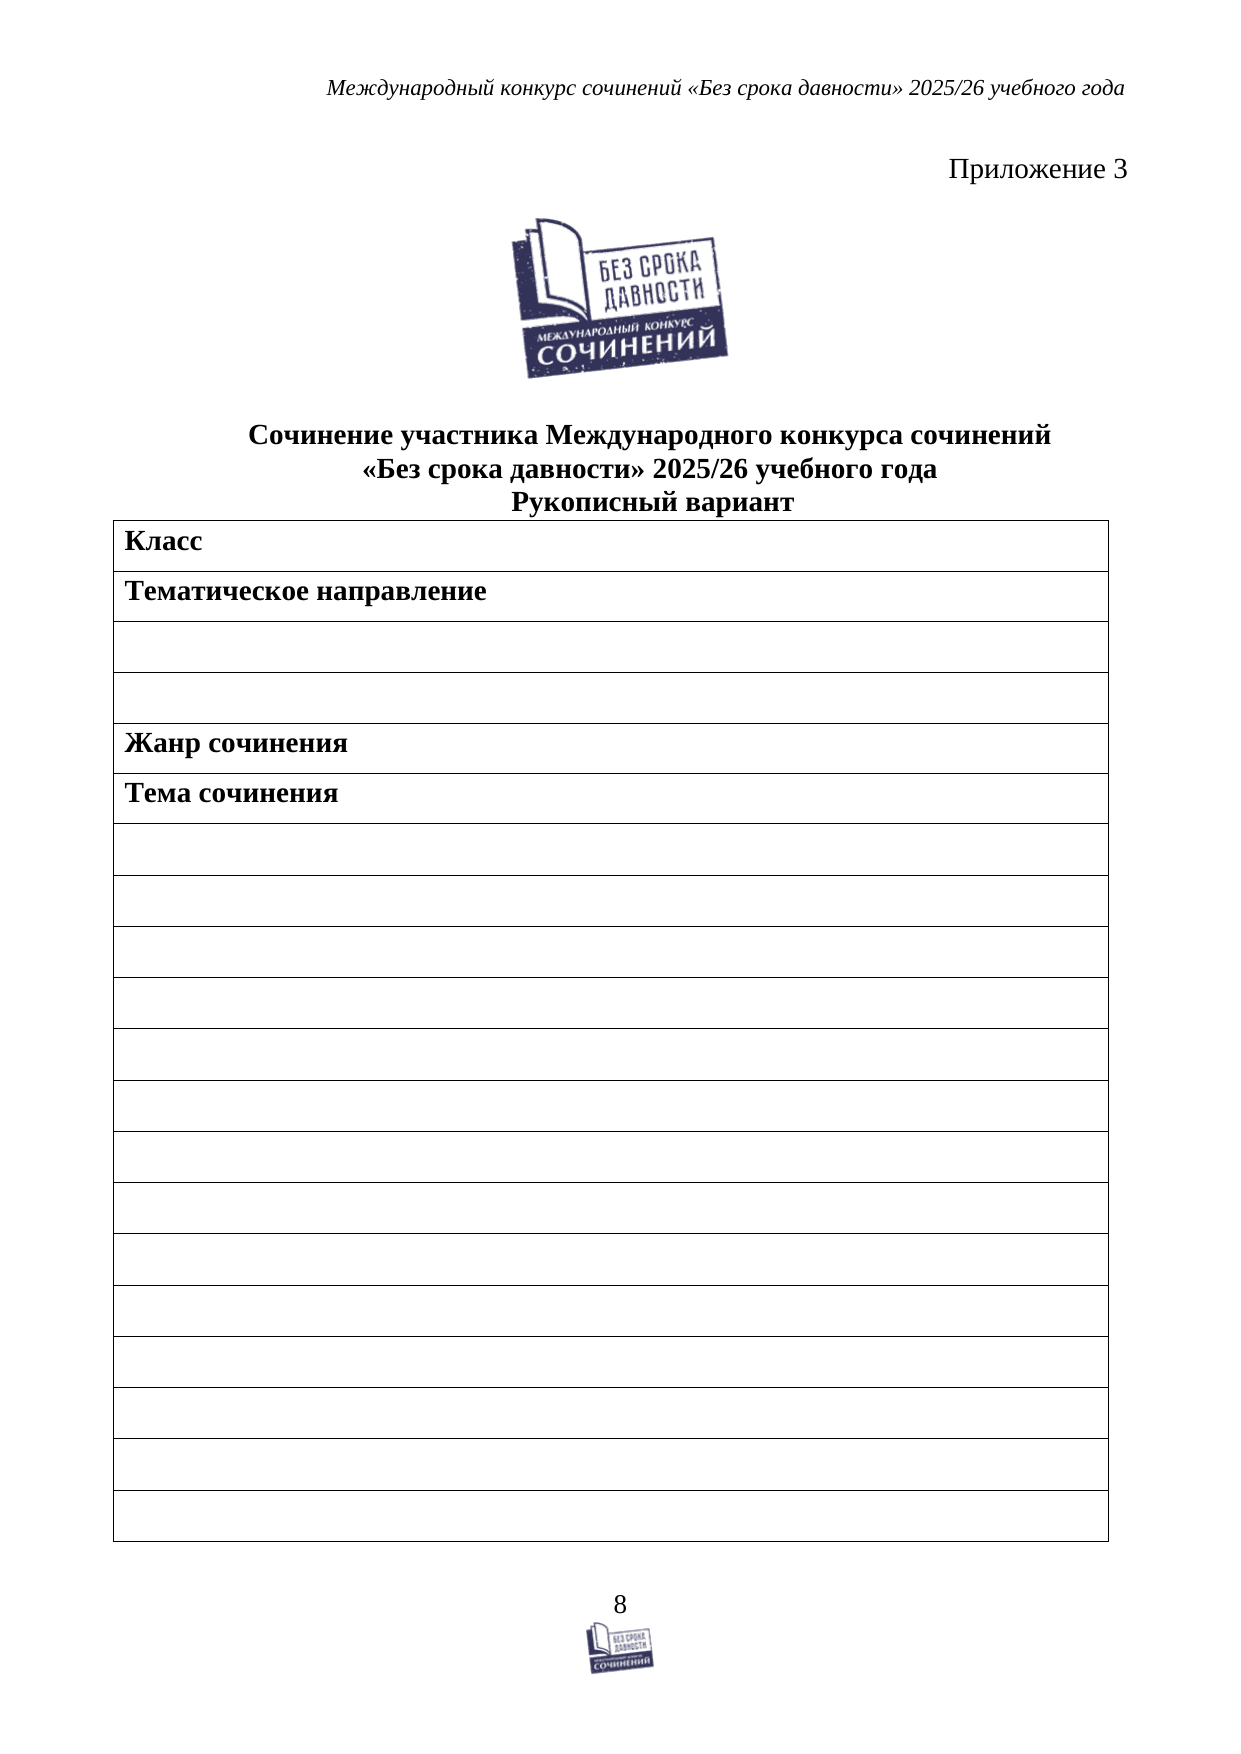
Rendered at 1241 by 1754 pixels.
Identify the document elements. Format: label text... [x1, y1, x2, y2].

table_cell Тематическое направление [114, 572, 1108, 621]
table_cell [114, 1491, 1108, 1541]
table_cell [114, 1439, 1108, 1489]
table_cell [114, 673, 1108, 723]
table_cell [114, 1029, 1108, 1079]
table_cell [114, 1234, 1108, 1284]
picture [572, 1619, 668, 1681]
picture [467, 204, 773, 401]
text Рукописный вариант [118, 484, 1128, 518]
table_cell [114, 1388, 1108, 1438]
text Приложение 3 [112, 150, 1128, 185]
table_cell [114, 876, 1108, 926]
table_cell [114, 1286, 1108, 1336]
table_cell [114, 1337, 1108, 1387]
text Сочинение участника Международного конкурса сочинений [112, 417, 1128, 451]
table_cell [114, 1132, 1108, 1182]
table_header Класс [114, 521, 1108, 571]
text «Без срока давности» 2025/26 учебного года [112, 451, 1128, 484]
table_cell [114, 927, 1108, 977]
table_cell [114, 978, 1108, 1028]
table_cell Тема сочинения [114, 774, 1108, 823]
table_cell [114, 824, 1108, 874]
table_cell [114, 1183, 1108, 1233]
table_cell [114, 622, 1108, 672]
table_cell [114, 1081, 1108, 1131]
table_cell Жанр сочинения [114, 724, 1108, 773]
